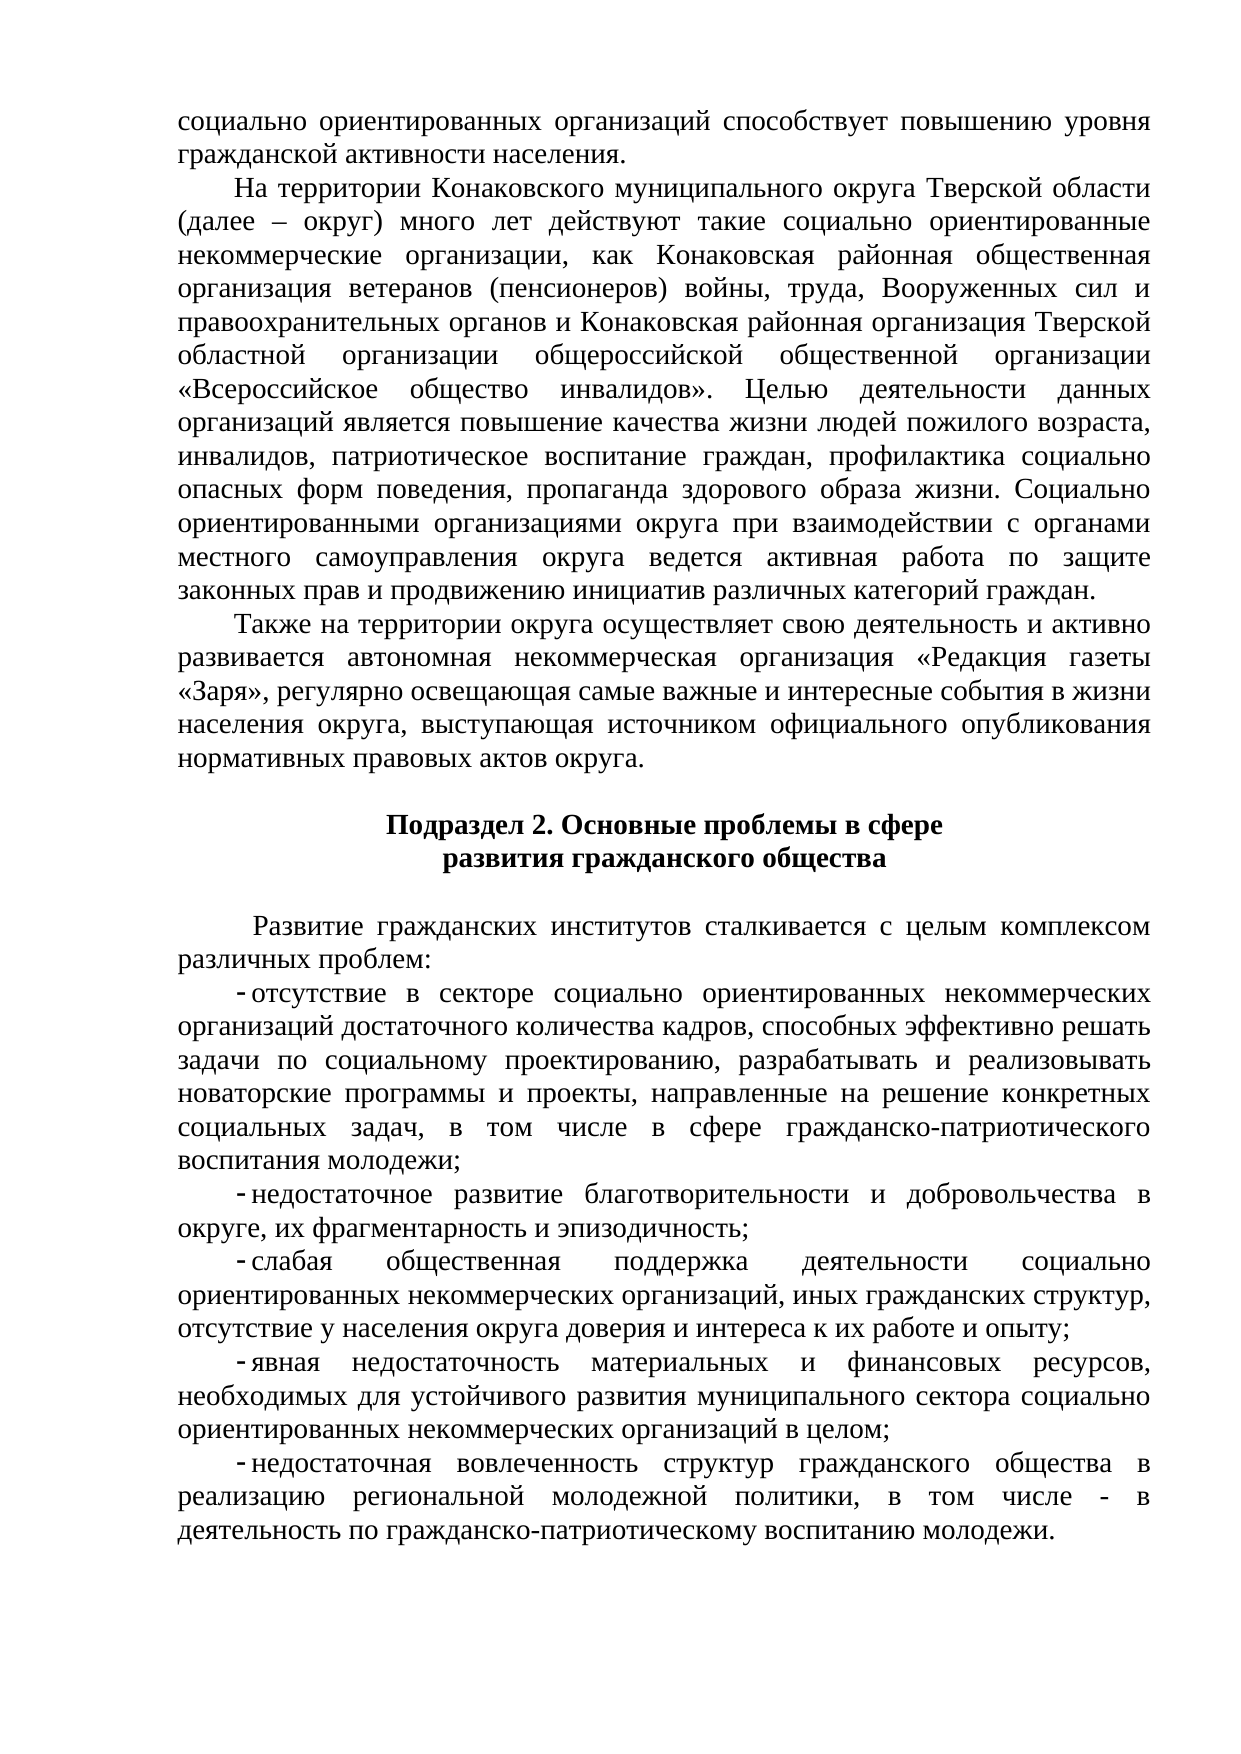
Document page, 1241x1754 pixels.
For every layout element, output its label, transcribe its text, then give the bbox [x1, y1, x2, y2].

text Развитие гражданских институтов сталкивается с целым комплексом различных проблем: [177, 908, 1152, 975]
text Также на территории округа осуществляет свою деятельность и активно развивается автономная некоммерческая организация «Редакция газеты «Заря», регулярно освещающая самые важные и интересные события в жизни населения округа, выступающая источником официального опубликования нормативных правовых актов округа. [177, 606, 1152, 773]
list явная недостаточность материальных и финансовых ресурсов, необходимых для устойчивого развития муниципального сектора социально ориентированных некоммерческих организаций в целом; [177, 1344, 1152, 1445]
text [177, 103, 1152, 170]
list недостаточная вовлеченность структур гражданского общества в реализацию региональной молодежной политики, в том числе - в деятельность по гражданско-патриотическому воспитанию молодежи. [177, 1445, 1152, 1545]
list недостаточное развитие благотворительности и добровольчества в округе, их фрагментарность и эпизодичность; [177, 1176, 1152, 1243]
list отсутствие в секторе социально ориентированных некоммерческих организаций достаточного количества кадров, способных эффективно решать задачи по социальному проектированию, разрабатывать и реализовывать новаторские программы и проекты, направленные на решение конкретных социальных задач, в том числе в сфере гражданско-патриотического воспитания молодежи; [177, 975, 1152, 1176]
text Подраздел 2. Основные проблемы в сфере [177, 807, 1152, 841]
text развития гражданского общества [177, 841, 1152, 874]
text На территории Конаковского муниципального округа Тверской области (далее – округ) много лет действуют такие социально ориентированные некоммерческие организации, как Конаковская районная общественная организация ветеранов (пенсионеров) войны, труда, Вооруженных сил и правоохранительных органов и Конаковская районная организация Тверской областной организации общероссийской общественной организации «Всероссийское общество инвалидов». Целью деятельности данных организаций является повышение качества жизни людей пожилого возраста, инвалидов, патриотическое воспитание граждан, профилактика социально опасных форм поведения, пропаганда здорового образа жизни. Социально ориентированными организациями округа при взаимодействии с органами местного самоуправления округа ведется активная работа по защите законных прав и продвижению инициатив различных категорий граждан. [177, 170, 1152, 606]
list слабая общественная поддержка деятельности социально ориентированных некоммерческих организаций, иных гражданских структур, отсутствие у населения округа доверия и интереса к их работе и опыту; [177, 1243, 1152, 1344]
